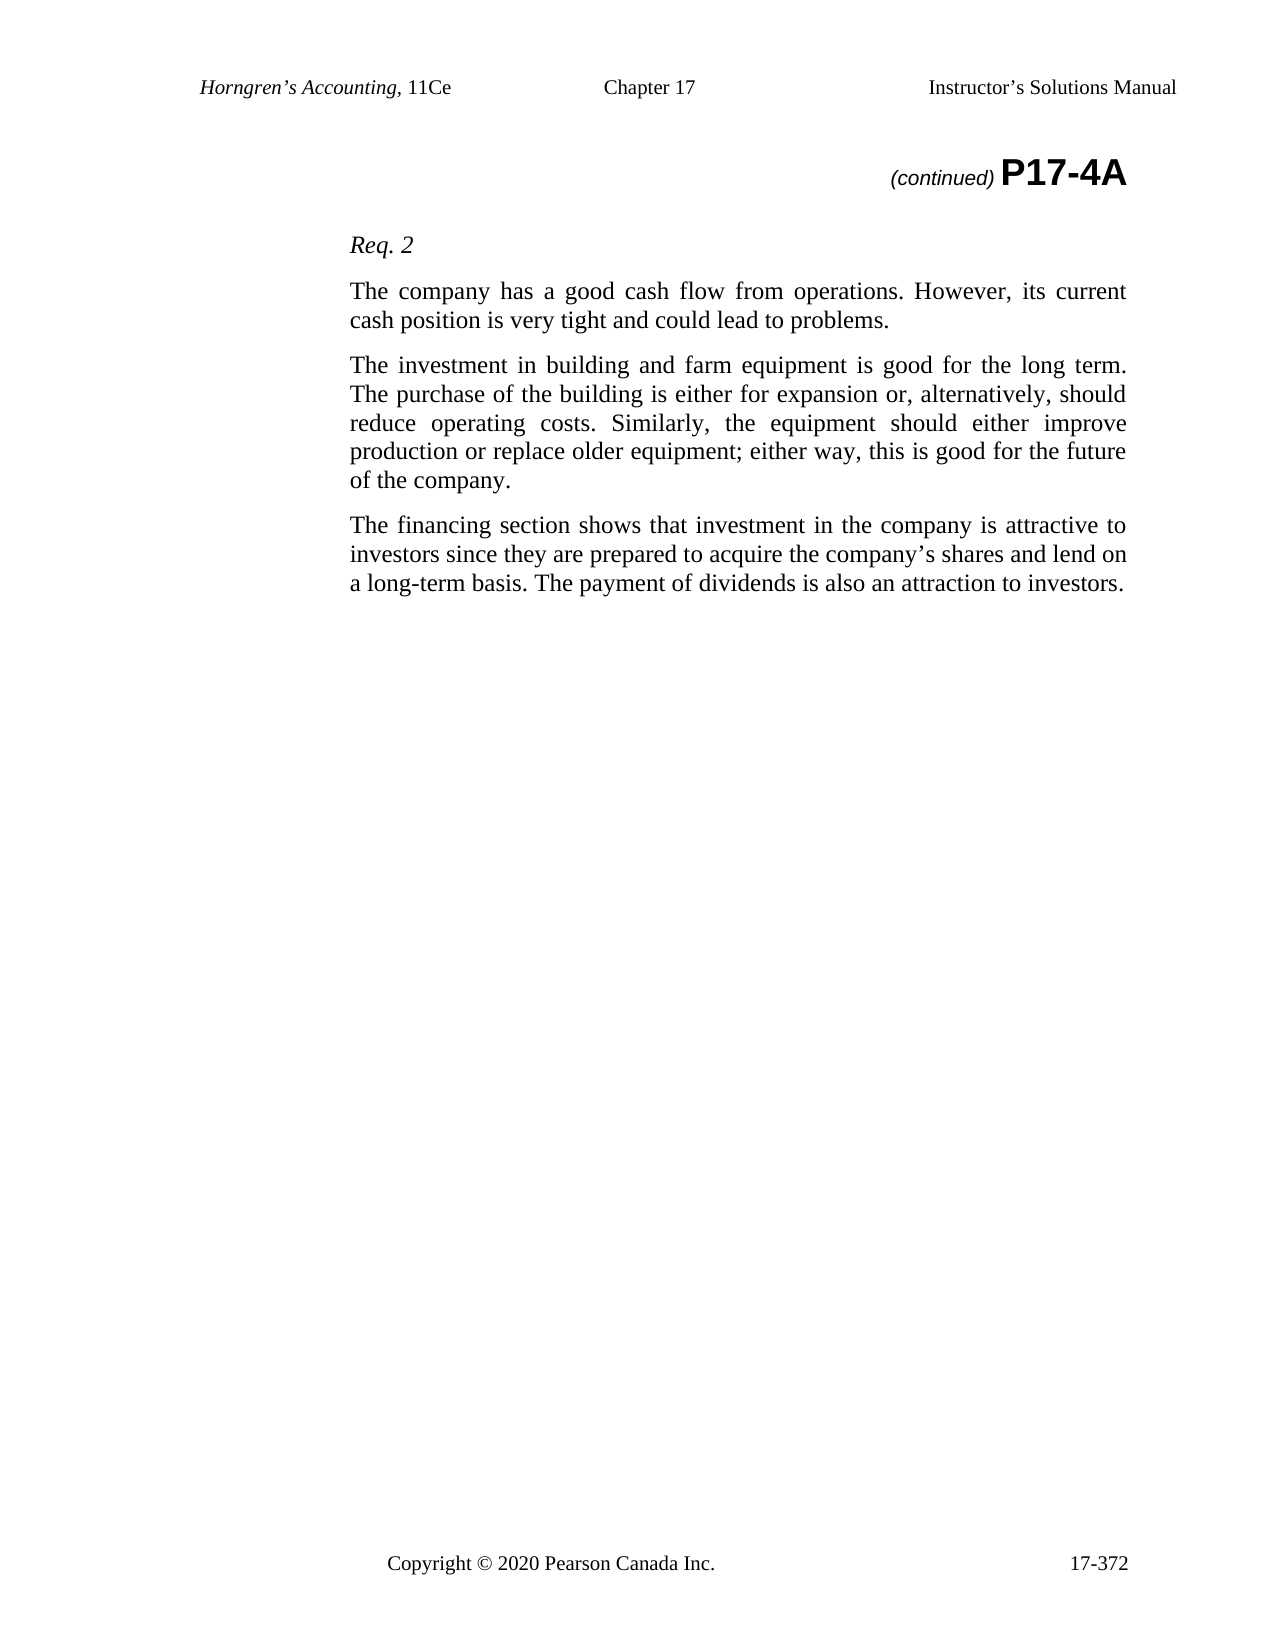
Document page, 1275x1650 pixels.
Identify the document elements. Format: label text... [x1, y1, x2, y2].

text The financing section shows that investment in the company is attractive to investors since they are prepared to acquire the company’s shares and lend on a long-term basis. The payment of dividends is also an attraction to investors. [349, 511, 1127, 597]
text The investment in building and farm equipment is good for the long term. The purchase of the building is either for expansion or, alternatively, should reduce operating costs. Similarly, the equipment should either improve production or replace older equipment; either way, this is good for the future of the company. [349, 350, 1127, 494]
text (continued) P17-4A [349, 150, 1127, 193]
text Req. 2 [349, 231, 1127, 259]
text The company has a good cash flow from operations. However, its current cash position is very tight and could lead to problems. [349, 276, 1127, 333]
